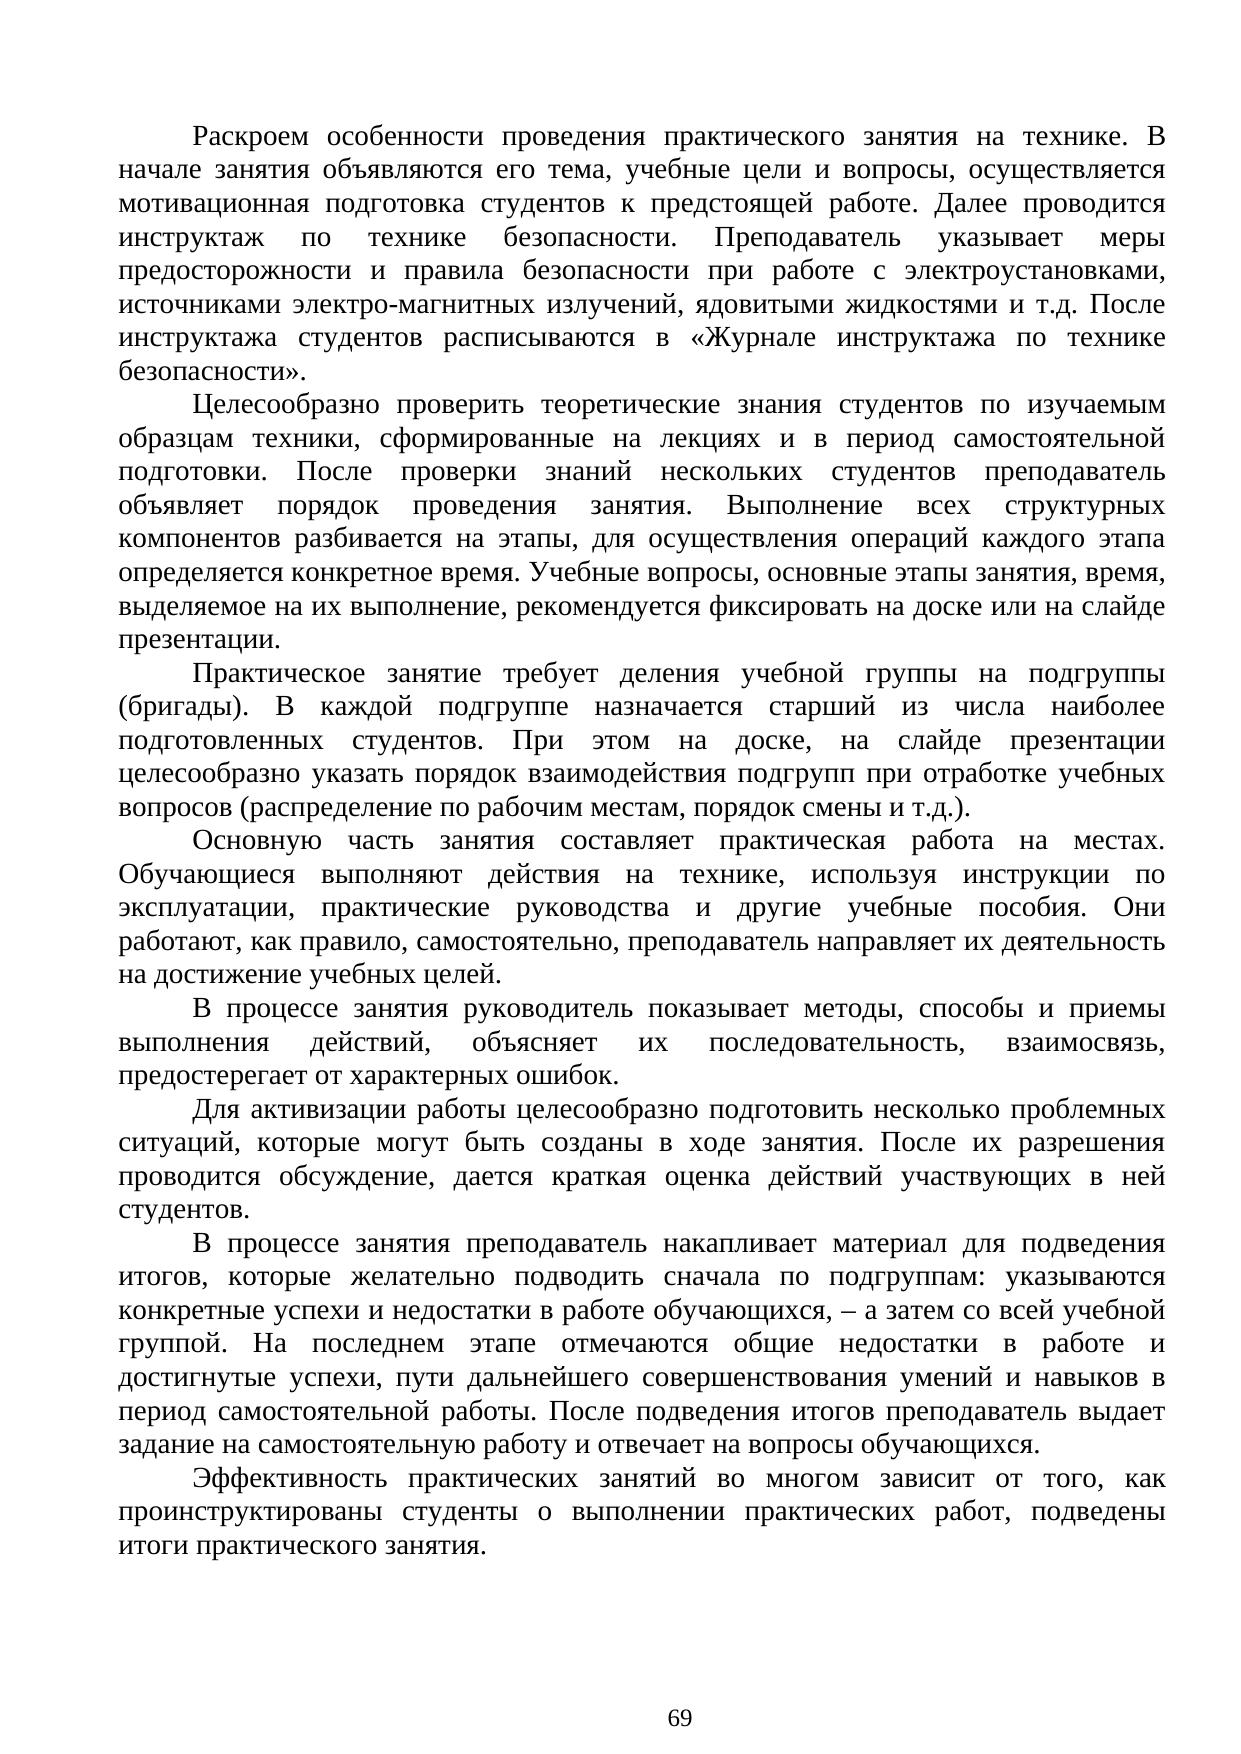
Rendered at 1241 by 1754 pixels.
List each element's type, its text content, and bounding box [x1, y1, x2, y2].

text Основную часть занятия составляет практическая работа на местах. Обучающиеся выполняют действия на технике, используя инструкции по эксплуатации, практические руководства и другие учебные пособия. Они работают, как правило, самостоятельно, преподаватель направляет их деятельность на достижение учебных целей. [118, 822, 1167, 990]
text В процессе занятия руководитель показывает методы, способы и приемы выполнения действий, объясняет их последовательность, взаимосвязь, предостерегает от характерных ошибок. [118, 990, 1167, 1091]
text Практическое занятие требует деления учебной группы на подгруппы (бригады). В каждой подгруппе назначается старший из числа наиболее подготовленных студентов. При этом на доске, на слайде презентации целесообразно указать порядок взаимодействия подгрупп при отработке учебных вопросов (распределение по рабочим местам, порядок смены и т.д.). [118, 655, 1167, 822]
text Раскроем особенности проведения практического занятия на технике. В начале занятия объявляются его тема, учебные цели и вопросы, осуществляется мотивационная подготовка студентов к предстоящей работе. Далее проводится инструктаж по технике безопасности. Преподаватель указывает меры предосторожности и правила безопасности при работе с электроустановками, источниками электро-магнитных излучений, ядовитыми жидкостями и т.д. После инструктажа студентов расписываются в «Журнале инструктажа по технике безопасности». [118, 118, 1167, 386]
text В процессе занятия преподаватель накапливает материал для подведения итогов, которые желательно подводить сначала по подгруппам: указываются конкретные успехи и недостатки в работе обучающихся, – а затем со всей учебной группой. На последнем этапе отмечаются общие недостатки в работе и достигнутые успехи, пути дальнейшего совершенствования умений и навыков в период самостоятельной работы. После подведения итогов преподаватель выдает задание на самостоятельную работу и отвечает на вопросы обучающихся. [118, 1225, 1167, 1460]
text Целесообразно проверить теоретические знания студентов по изучаемым образцам техники, сформированные на лекциях и в период самостоятельной подготовки. После проверки знаний нескольких студентов преподаватель объявляет порядок проведения занятия. Выполнение всех структурных компонентов разбивается на этапы, для осуществления операций каждого этапа определяется конкретное время. Учебные вопросы, основные этапы занятия, время, выделяемое на их выполнение, рекомендуется фиксировать на доске или на слайде презентации. [118, 386, 1167, 655]
text Для активизации работы целесообразно подготовить несколько проблемных ситуаций, которые могут быть созданы в ходе занятия. После их разрешения проводится обсуждение, дается краткая оценка действий участвующих в ней студентов. [118, 1091, 1167, 1225]
text Эффективность практических занятий во многом зависит от того, как проинструктированы студенты о выполнении практических работ, подведены итоги практического занятия. [118, 1460, 1167, 1560]
